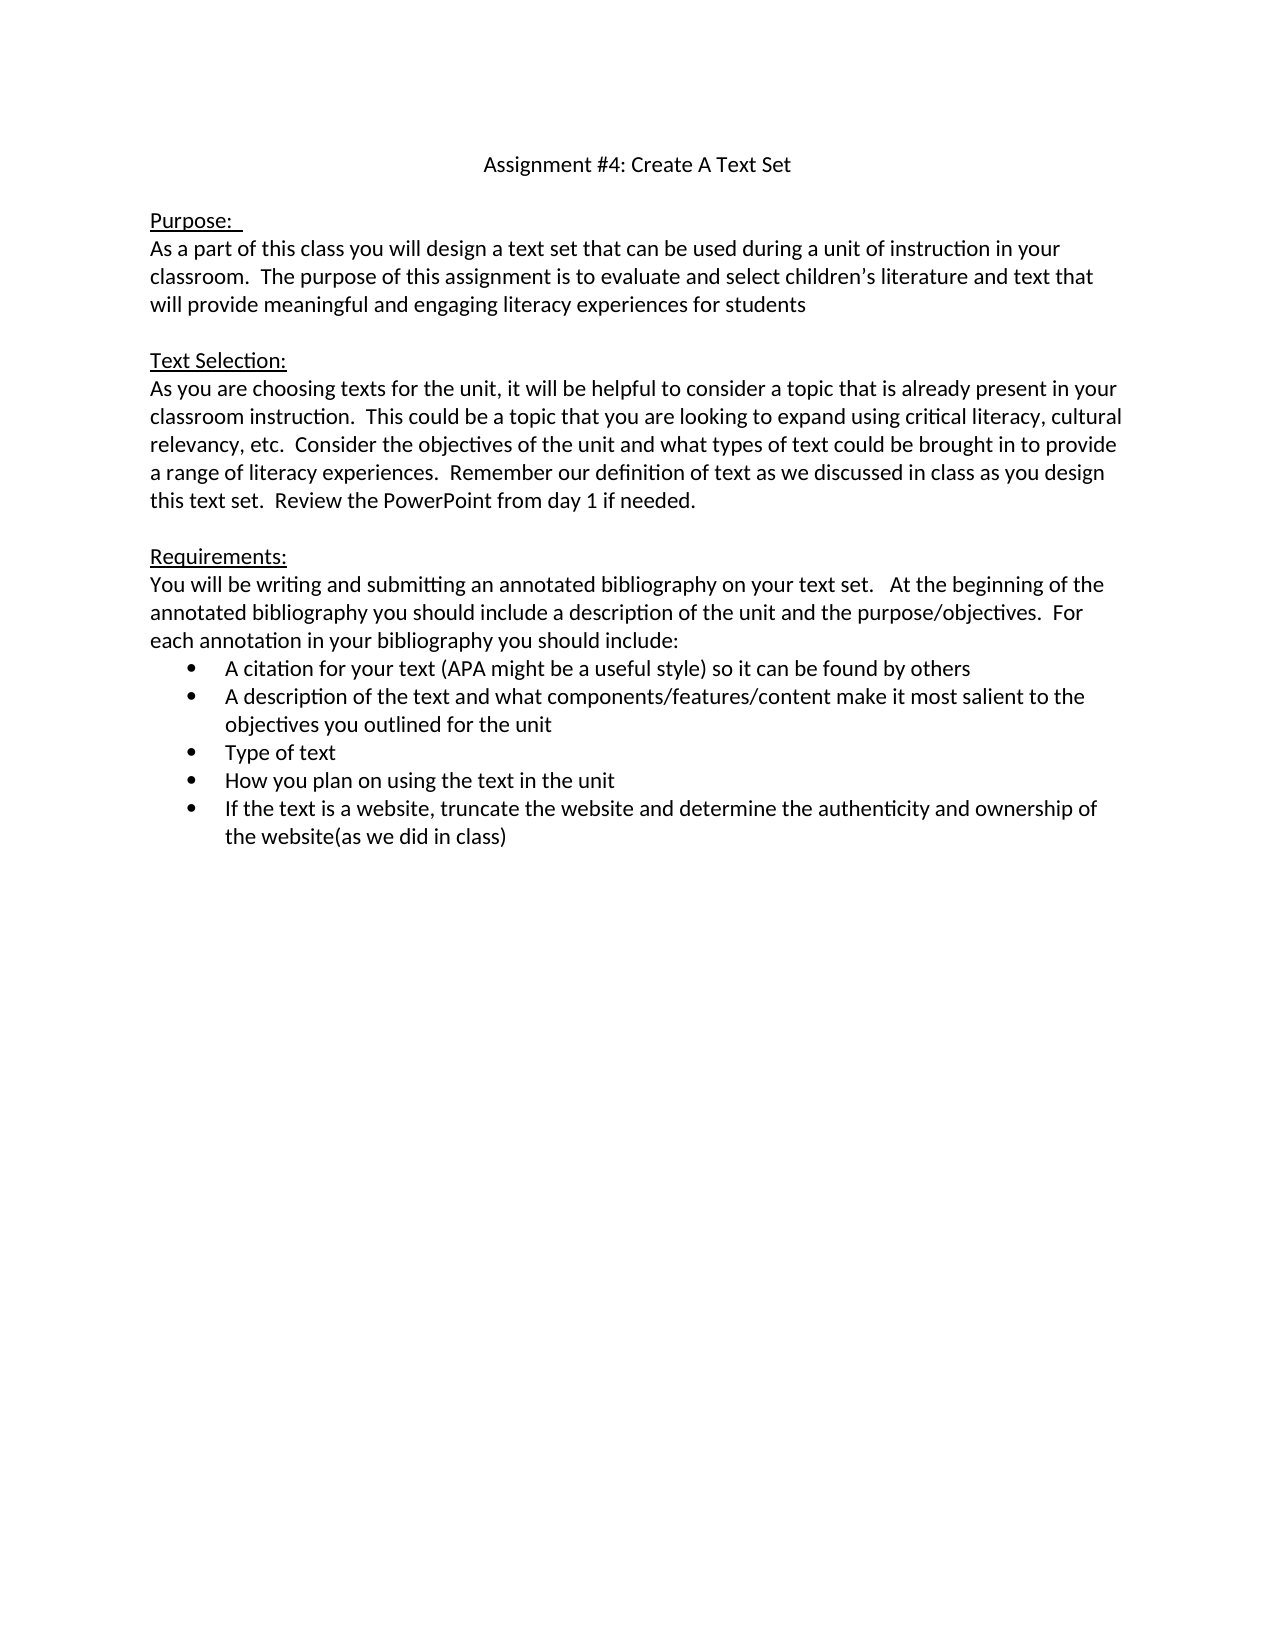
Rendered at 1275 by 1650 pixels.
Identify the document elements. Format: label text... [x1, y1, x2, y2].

text Purpose: [150, 206, 1125, 234]
text As you are choosing texts for the unit, it will be helpful to consider a topic that is already present in your classroom instruction. This could be a topic that you are looking to expand using critical literacy, cultural relevancy, etc. Consider the objectives of the unit and what types of text could be brought in to provide a range of literacy experiences. Remember our definition of text as we discussed in class as you design this text set. Review the PowerPoint from day 1 if needed. [150, 374, 1125, 514]
list A description of the text and what components/features/content make it most salient to the objectives you outlined for the unit [187, 682, 1125, 738]
text Assignment #4: Create A Text Set [150, 150, 1125, 178]
list If the text is a website, truncate the website and determine the authenticity and ownership of the website(as we did in class) [187, 794, 1125, 851]
text Text Selection: [150, 346, 1125, 374]
list A citation for your text (APA might be a useful style) so it can be found by others [187, 654, 1125, 682]
text You will be writing and submitting an annotated bibliography on your text set. At the beginning of the annotated bibliography you should include a description of the unit and the purpose/objectives. For each annotation in your bibliography you should include: [150, 570, 1125, 654]
list How you plan on using the text in the unit [187, 766, 1125, 794]
text As a part of this class you will design a text set that can be used during a unit of instruction in your classroom. The purpose of this assignment is to evaluate and select children’s literature and text that will provide meaningful and engaging literacy experiences for students [150, 234, 1125, 318]
text Requirements: [150, 542, 1125, 570]
list Type of text [187, 738, 1125, 766]
